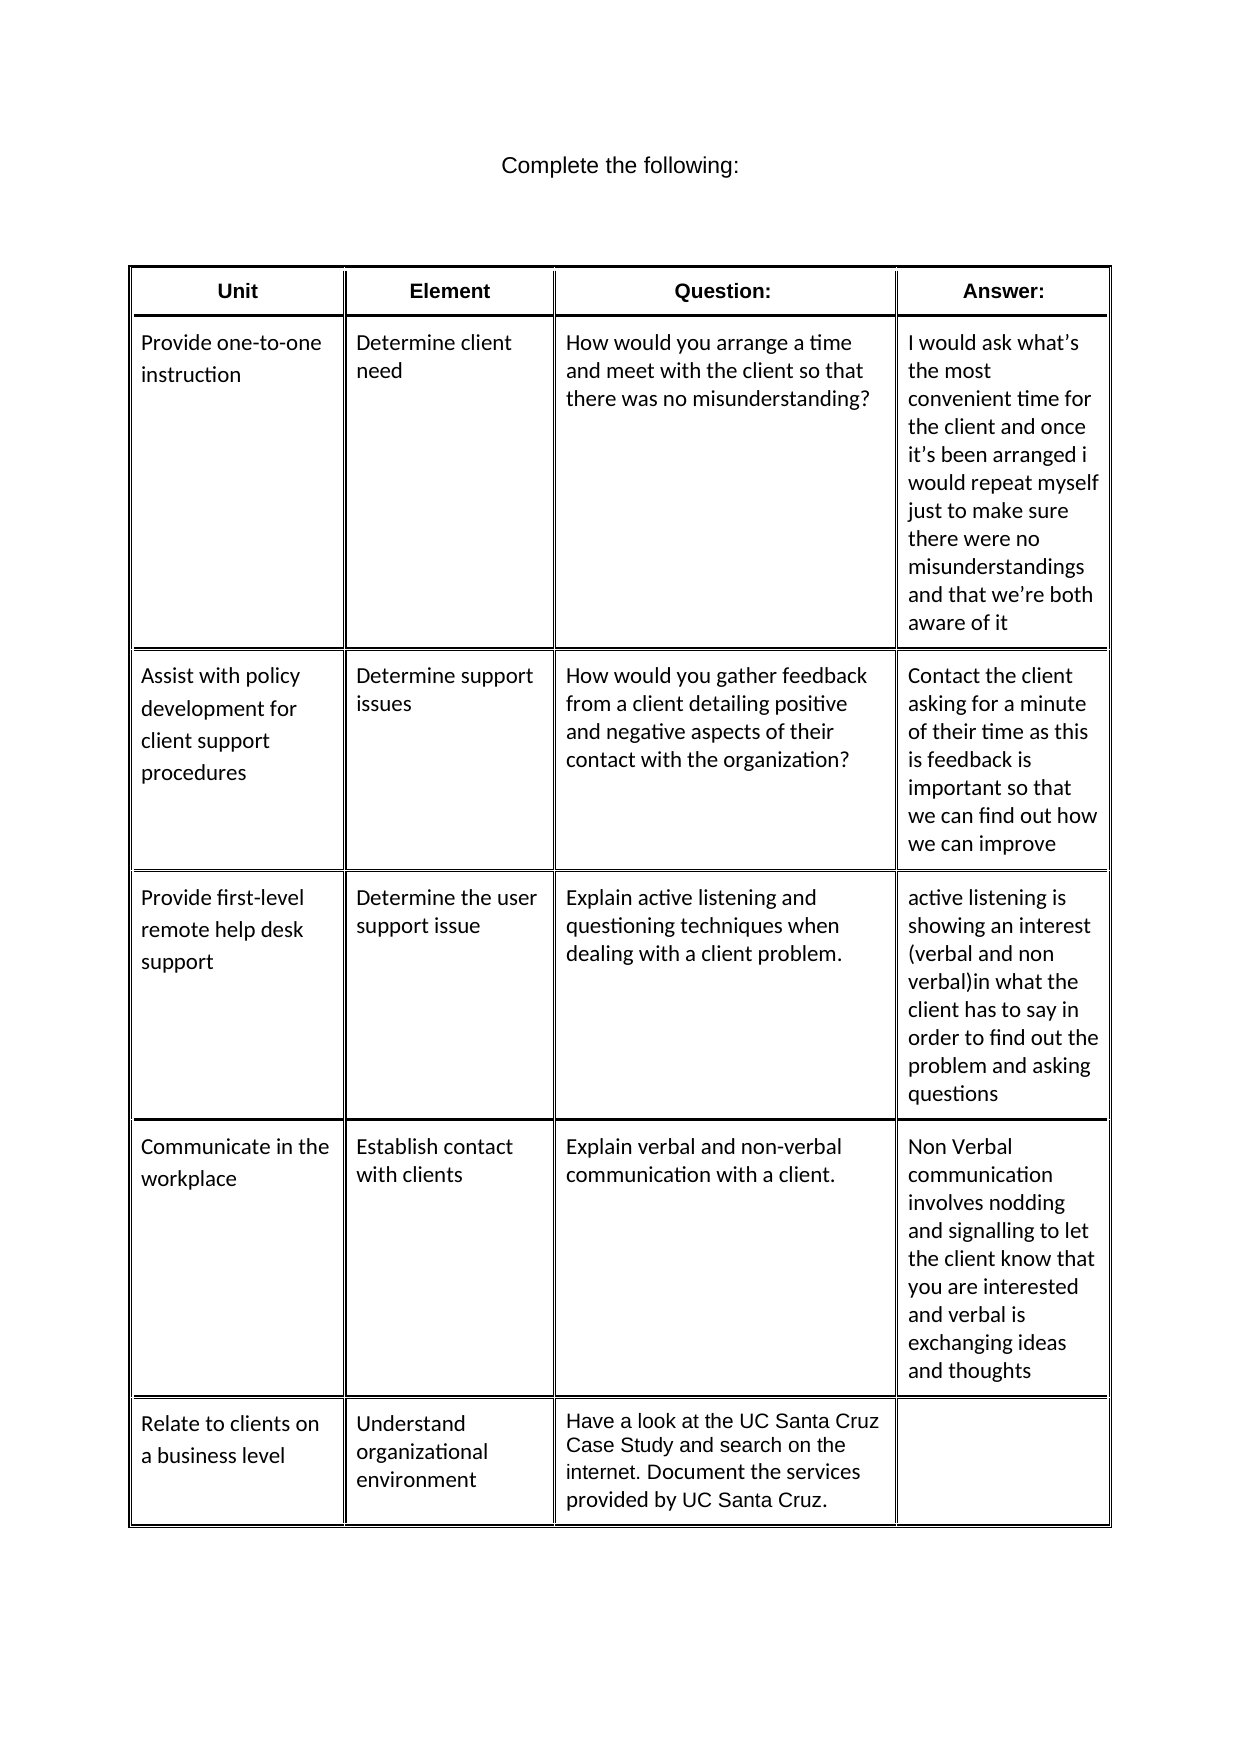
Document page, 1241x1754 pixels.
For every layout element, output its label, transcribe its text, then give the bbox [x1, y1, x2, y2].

table_cell Contact the client asking for a minute of their time as this is feedback is important so that we can find out how we can improve [898, 647, 1109, 868]
table_header Answer: [897, 268, 1109, 314]
table_cell Determine the user support issue [347, 872, 553, 1118]
table_cell active listening is showing an interest (verbal and non verbal)in what the client has to say in order to find out the problem and asking questions [898, 869, 1109, 1118]
table_header Question: [555, 268, 897, 314]
table_cell How would you arrange a time and meet with the client so that there was no misunderstanding? [556, 317, 895, 647]
table_cell Non Verbal communication involves nodding and signalling to let the client know that you are interested and verbal is exchanging ideas and thoughts [898, 1118, 1110, 1395]
table_cell Determine support issues [347, 651, 553, 868]
table_cell Explain active listening and questioning techniques when dealing with a client problem. [556, 872, 895, 1118]
table_cell Understand organizational environment [345, 1399, 555, 1524]
table_cell Determine client need [347, 317, 553, 647]
table_cell Relate to clients on a business level [132, 1395, 345, 1524]
table_cell Provide one-to-one instruction [132, 314, 343, 647]
table_header Element [345, 268, 555, 314]
table_cell Explain verbal and non-verbal communication with a client. [556, 1121, 895, 1395]
table_cell How would you gather feedback from a client detailing positive and negative aspects of their contact with the organization? [556, 651, 895, 868]
table_cell Assist with policy development for client support procedures [132, 647, 343, 868]
table_cell [897, 1395, 1109, 1524]
table_cell Provide first-level remote help desk support [132, 869, 343, 1118]
table_cell Have a look at the UC Santa Cruz Case Study and search on the internet. Document the services provided by UC Santa Cruz. [555, 1399, 897, 1524]
table_cell Establish contact with clients [347, 1121, 553, 1395]
table_cell Communicate in the workplace [130, 1118, 343, 1395]
table_header Unit [132, 267, 345, 314]
table_cell I would ask what’s the most convenient time for the client and once it’s been arranged i would repeat myself just to make sure there were no misunderstandings and that we’re both aware of it [898, 314, 1109, 647]
text Complete the following: [150, 150, 1090, 178]
